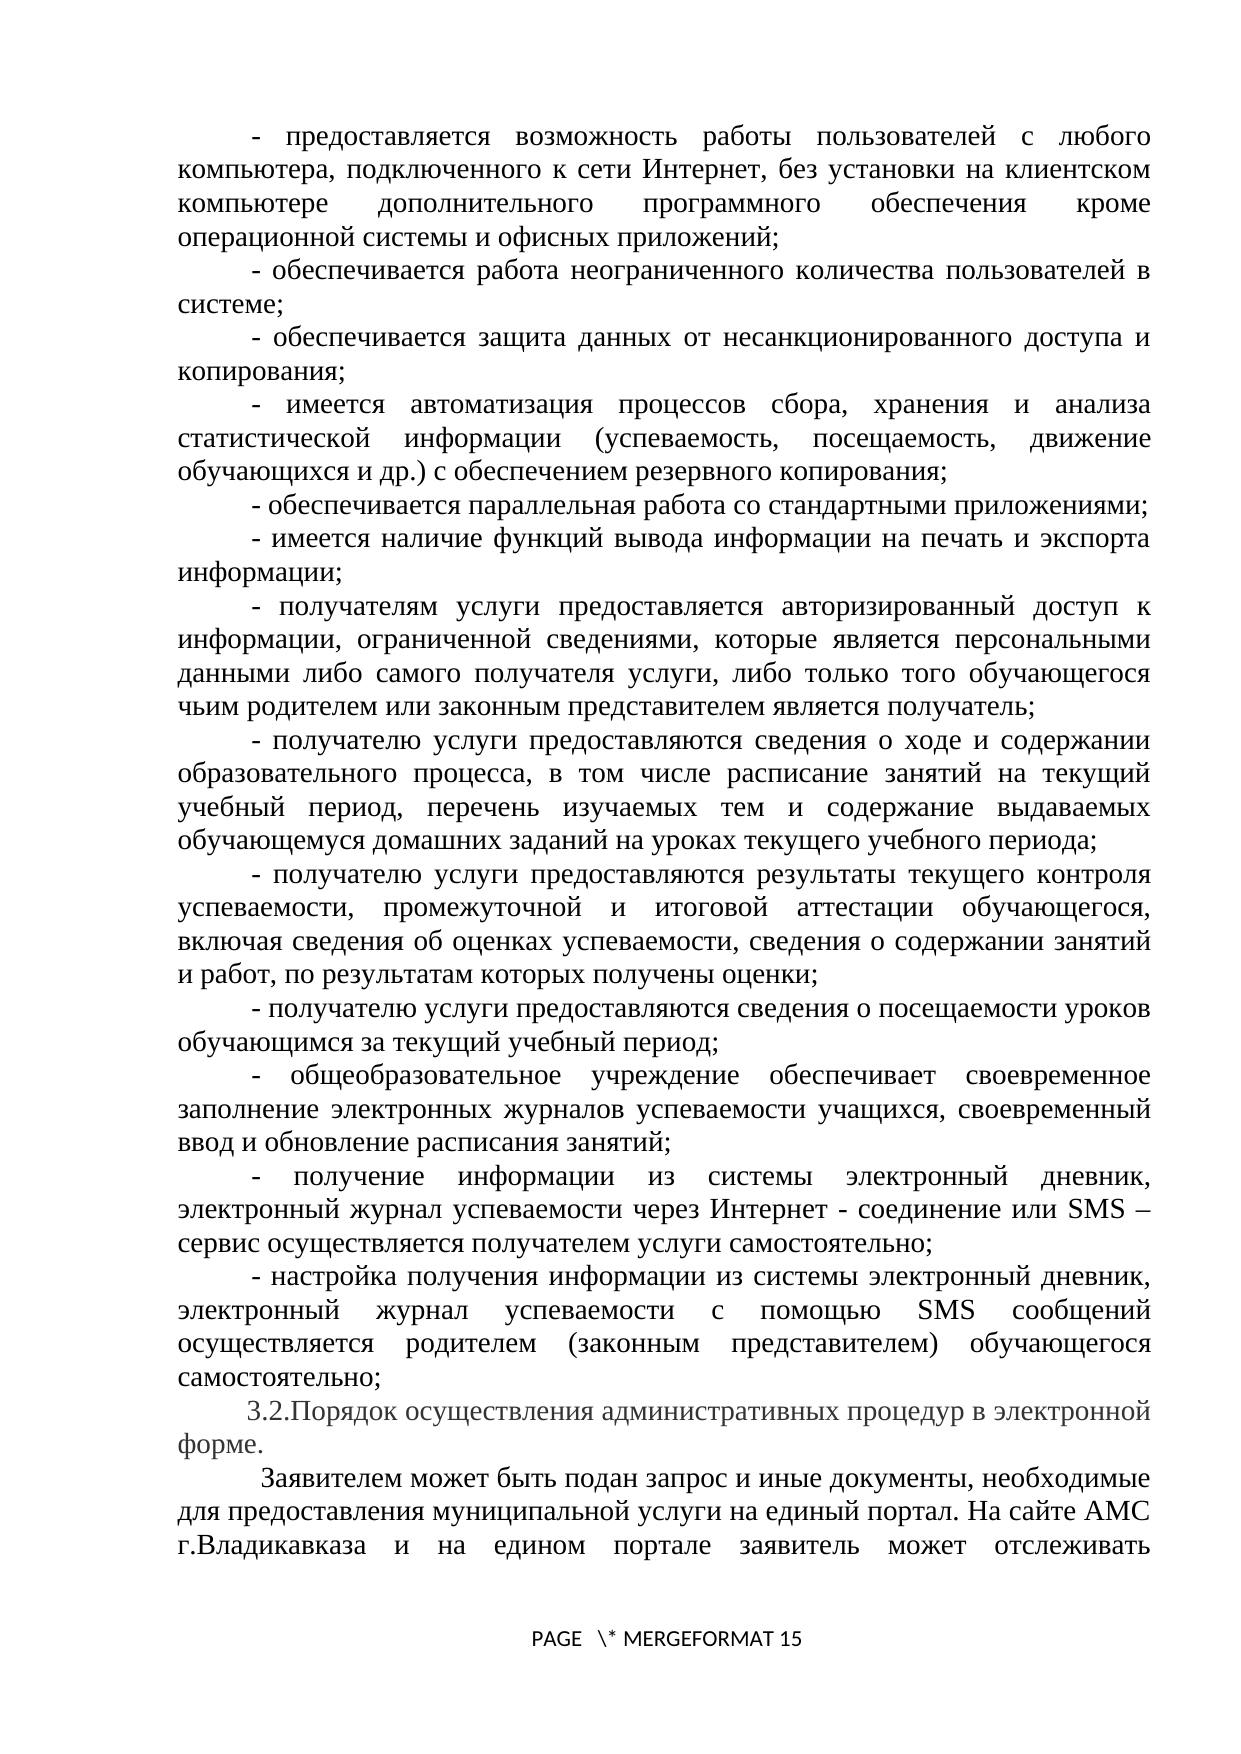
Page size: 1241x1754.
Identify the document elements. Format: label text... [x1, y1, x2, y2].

text 3.2.Порядок осуществления административных процедур в электронной форме. [177, 1393, 1152, 1460]
text - получателю услуги предоставляются сведения о ходе и содержании образовательного процесса, в том числе расписание занятий на текущий учебный период, перечень изучаемых тем и содержание выдаваемых обучающемуся домашних заданий на уроках текущего учебного периода; [177, 722, 1152, 856]
text - обеспечивается защита данных от несанкционированного доступа и копирования; [177, 319, 1152, 386]
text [177, 1460, 1152, 1560]
text - получение информации из системы электронный дневник, электронный журнал успеваемости через Интернет - соединение или SMS – сервис осуществляется получателем услуги самостоятельно; [177, 1158, 1152, 1258]
text - настройка получения информации из системы электронный дневник, электронный журнал успеваемости с помощью SMS сообщений осуществляется родителем (законным представителем) обучающегося самостоятельно; [177, 1258, 1152, 1393]
text - имеется наличие функций вывода информации на печать и экспорта информации; [177, 521, 1152, 588]
text - обеспечивается работа неограниченного количества пользователей в системе; [177, 252, 1152, 319]
text - получателю услуги предоставляются сведения о посещаемости уроков обучающимся за текущий учебный период; [177, 990, 1152, 1057]
text - предоставляется возможность работы пользователей с любого компьютера, подключенного к сети Интернет, без установки на клиентском компьютере дополнительного программного обеспечения кроме операционной системы и офисных приложений; [177, 118, 1152, 252]
text - получателю услуги предоставляются результаты текущего контроля успеваемости, промежуточной и итоговой аттестации обучающегося, включая сведения об оценках успеваемости, сведения о содержании занятий и работ, по результатам которых получены оценки; [177, 856, 1152, 990]
text - общеобразовательное учреждение обеспечивает своевременное заполнение электронных журналов успеваемости учащихся, своевременный ввод и обновление расписания занятий; [177, 1057, 1152, 1158]
text - обеспечивается параллельная работа со стандартными приложениями; [177, 487, 1152, 521]
text - имеется автоматизация процессов сбора, хранения и анализа статистической информации (успеваемость, посещаемость, движение обучающихся и др.) с обеспечением резервного копирования; [177, 386, 1152, 487]
text - получателям услуги предоставляется авторизированный доступ к информации, ограниченной сведениями, которые является персональными данными либо самого получателя услуги, либо только того обучающегося чьим родителем или законным представителем является получатель; [177, 588, 1152, 722]
